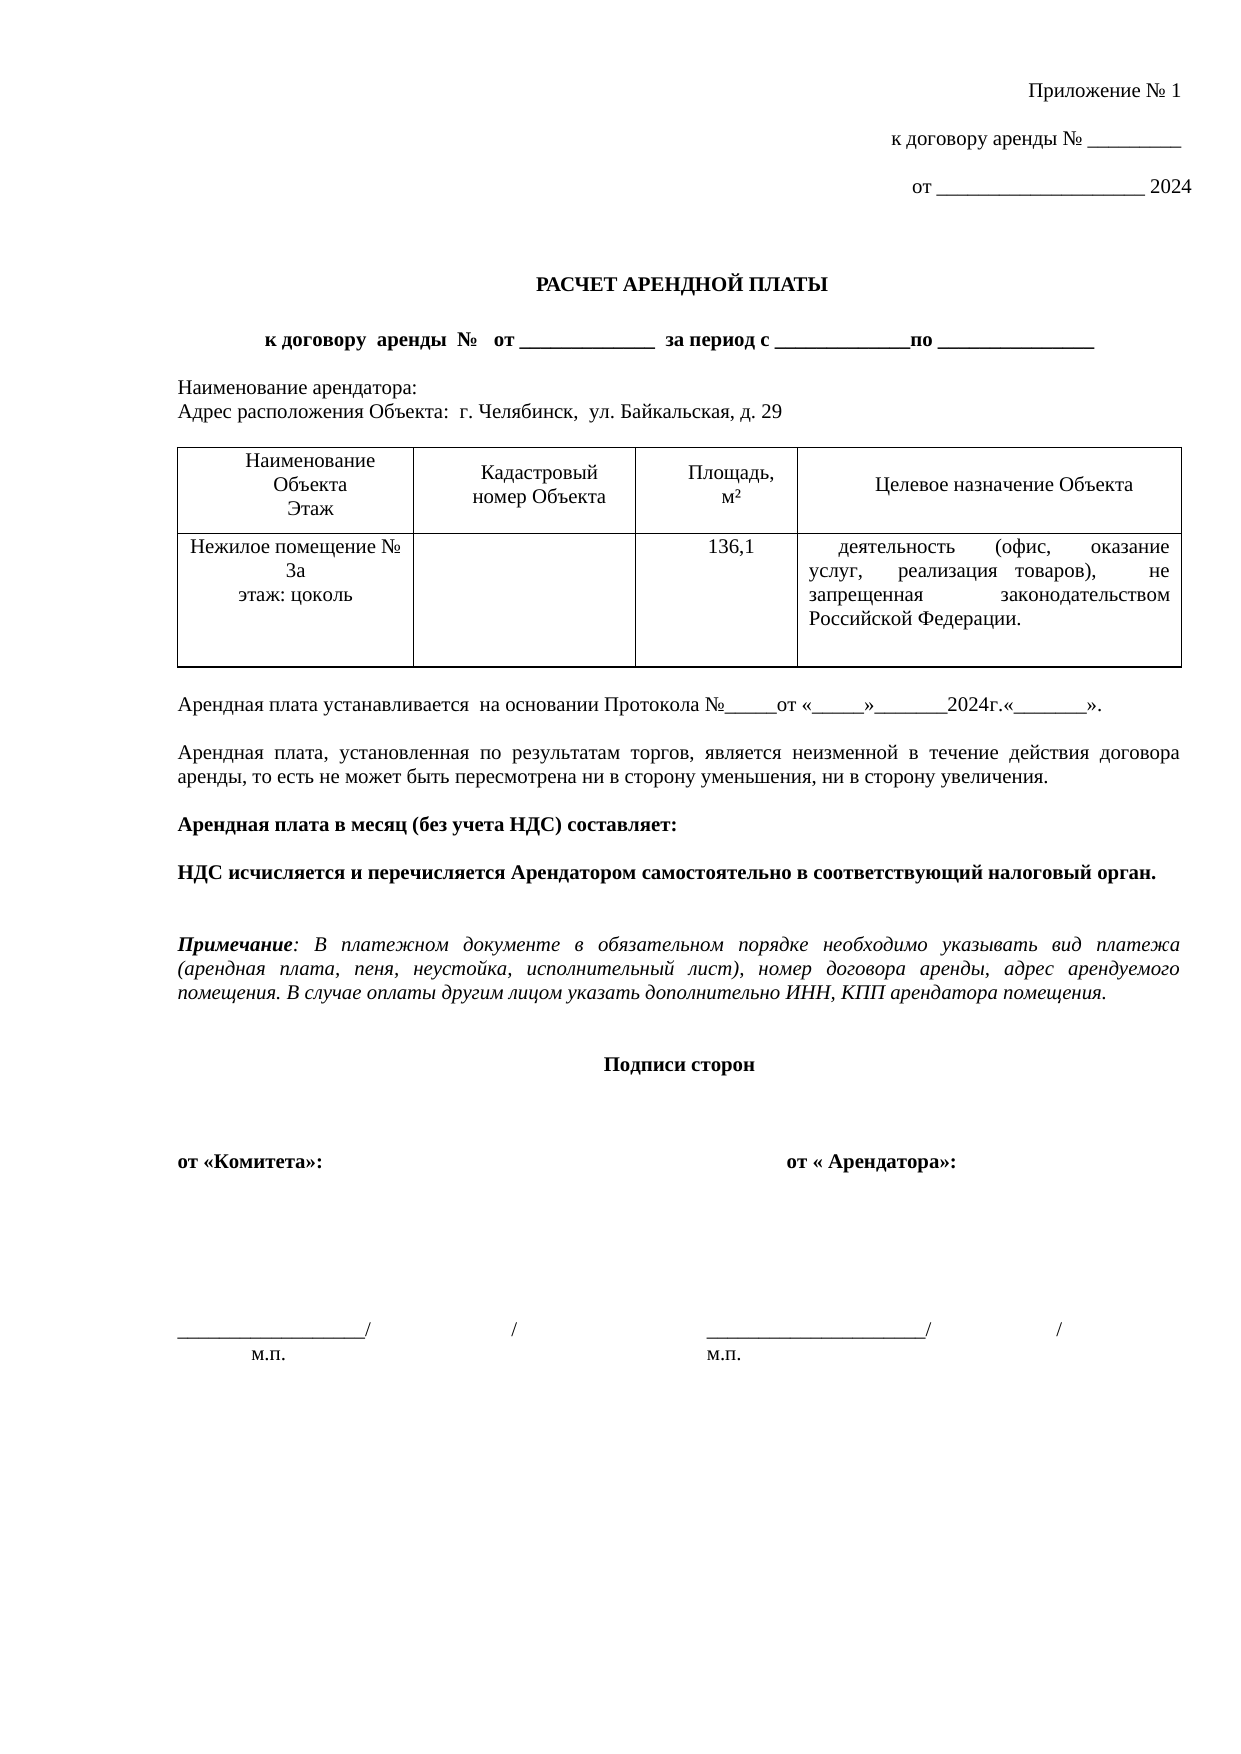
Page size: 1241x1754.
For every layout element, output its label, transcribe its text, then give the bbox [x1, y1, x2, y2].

table_cell Нежилое помещение № 3а этаж: цоколь [178, 534, 413, 666]
subtitle РАСЧЕТ АРЕНДНОЙ ПЛАТЫ [177, 272, 1187, 296]
table_header Целевое назначение Объекта [798, 448, 1181, 532]
text к договору аренды № от _____________ за период с _____________по _______________ [177, 326, 1181, 351]
table_header Наименование Объекта Этаж [178, 448, 413, 532]
text Адрес расположения Объекта: г. Челябинск, ул. Байкальская, д. 29 [177, 399, 1181, 423]
table_header __________________/ / м.п. [166, 1197, 695, 1365]
table_cell 136,1 [636, 534, 797, 666]
text Наименование арендатора: [177, 374, 1181, 399]
table_header Площадь, м² [636, 448, 797, 532]
table_header Кадастровый номер Объекта [414, 448, 635, 532]
subtitle Подписи сторон [177, 1052, 1181, 1076]
table_header _____________________/ / м.п. [695, 1197, 1163, 1365]
text Арендная плата устанавливается на основании Протокола №_____от «_____»_______2024г.«_______». [177, 691, 1181, 716]
text от «Комитета»: от « Арендатора»: [177, 1149, 1181, 1173]
table_cell [414, 534, 635, 666]
text Арендная плата в месяц (без учета НДС) составляет: [177, 812, 1181, 836]
text к договору аренды № _________ [177, 126, 1181, 150]
text Приложение № 1 [177, 78, 1181, 102]
text НДС исчисляется и перечисляется Арендатором самостоятельно в соответствующий налоговый орган. [177, 860, 1181, 884]
text Арендная плата, установленная по результатам торгов, является неизменной в течение действия договора аренды, то есть не может быть пересмотрена ни в сторону уменьшения, ни в сторону увеличения. [177, 739, 1181, 788]
table_cell деятельность (офис, оказание услуг, реализация товаров), не запрещенная законодательством Российской Федерации. [798, 534, 1181, 666]
text Примечание: В платежном документе в обязательном порядке необходимо указывать вид платежа (арендная плата, пеня, неустойка, исполнительный лист), номер договора аренды, адрес арендуемого помещения. В случае оплаты другим лицом указать дополнительно ИНН, КПП арендатора помещения. [177, 932, 1181, 1004]
text от ____________________ 2024 [177, 174, 1192, 198]
